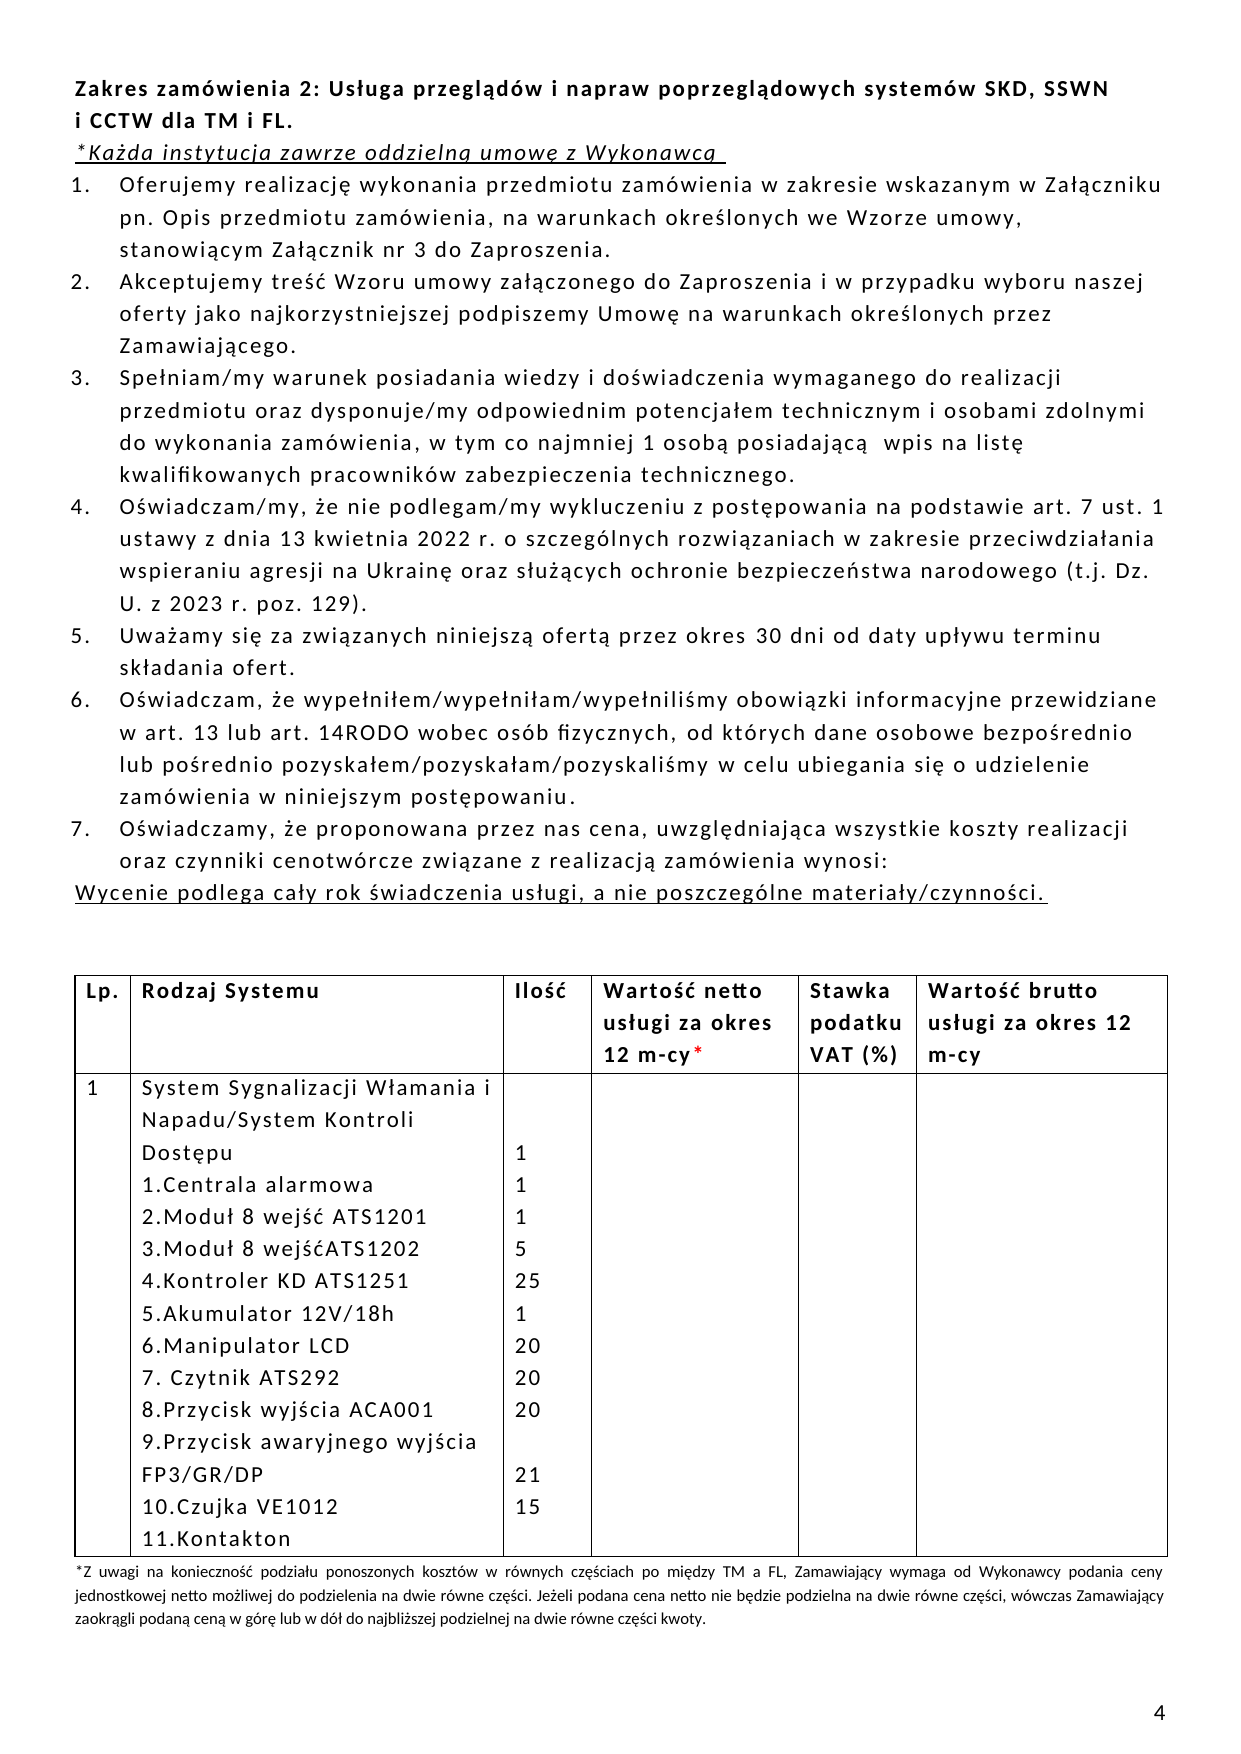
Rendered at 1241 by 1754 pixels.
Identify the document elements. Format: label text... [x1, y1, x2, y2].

list Spełniam/my warunek posiadania wiedzy i doświadczenia wymaganego do realizacji przedmiotu oraz dysponuje/my odpowiednim potencjałem technicznym i osobami zdolnymi do wykonania zamówienia, w tym co najmniej 1 osobą posiadającą wpis na listę kwalifikowanych pracowników zabezpieczenia technicznego. [90, 363, 1165, 488]
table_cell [131, 1074, 503, 1556]
table_header Lp. [76, 976, 130, 1072]
list Oświadczam/my, że nie podlegam/my wykluczeniu z postępowania na podstawie art. 7 ust. 1 ustawy z dnia 13 kwietnia 2022 r. o szczególnych rozwiązaniach w zakresie przeciwdziałania wspieraniu agresji na Ukrainę oraz służących ochronie bezpieczeństwa narodowego (t.j. Dz. U. z 2023 r. poz. 129). [90, 492, 1165, 617]
list Oświadczam, że wypełniłem/wypełniłam/wypełniliśmy obowiązki informacyjne przewidziane w art. 13 lub art. 14RODO wobec osób fizycznych, od których dane osobowe bezpośrednio lub pośrednio pozyskałem/pozyskałam/pozyskaliśmy w celu ubiegania się o udzielenie zamówienia w niniejszym postępowaniu. [90, 685, 1165, 810]
table_header Stawka podatku VAT (%) [799, 976, 916, 1072]
text Zakres zamówienia 2: Usługa przeglądów i napraw poprzeglądowych systemów SKD, SSWN i CCTW dla TM i FL. [75, 74, 1165, 134]
table_header Wartość netto usługi za okres 12 m-cy* [592, 976, 798, 1072]
table_header Wartość brutto usługi za okres 12 m-cy [917, 976, 1167, 1072]
list Akceptujemy treść Wzoru umowy załączonego do Zaproszenia i w przypadku wyboru naszej oferty jako najkorzystniejszej podpiszemy Umowę na warunkach określonych przez Zamawiającego. [90, 267, 1165, 359]
table_cell 1 [76, 1074, 130, 1556]
list Oświadczamy, że proponowana przez nas cena, uwzględniająca wszystkie koszty realizacji oraz czynniki cenotwórcze związane z realizacją zamówienia wynosi: [90, 814, 1165, 874]
table_cell [917, 1074, 1167, 1556]
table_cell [504, 1074, 591, 1556]
table_header Rodzaj Systemu [131, 976, 503, 1072]
table_header Ilość [504, 976, 591, 1072]
table_cell [799, 1074, 916, 1556]
list Oferujemy realizację wykonania przedmiotu zamówienia w zakresie wskazanym w Załączniku pn. Opis przedmiotu zamówienia, na warunkach określonych we Wzorze umowy, stanowiącym Załącznik nr 3 do Zaproszenia. [90, 170, 1165, 263]
text *Każda instytucja zawrze oddzielną umowę z Wykonawcą [75, 138, 1165, 166]
text Wycenie podlega cały rok świadczenia usługi, a nie poszczególne materiały/czynności. [75, 878, 1165, 907]
table_cell [592, 1074, 798, 1556]
list Uważamy się za związanych niniejszą ofertą przez okres 30 dni od daty upływu terminu składania ofert. [90, 621, 1165, 681]
